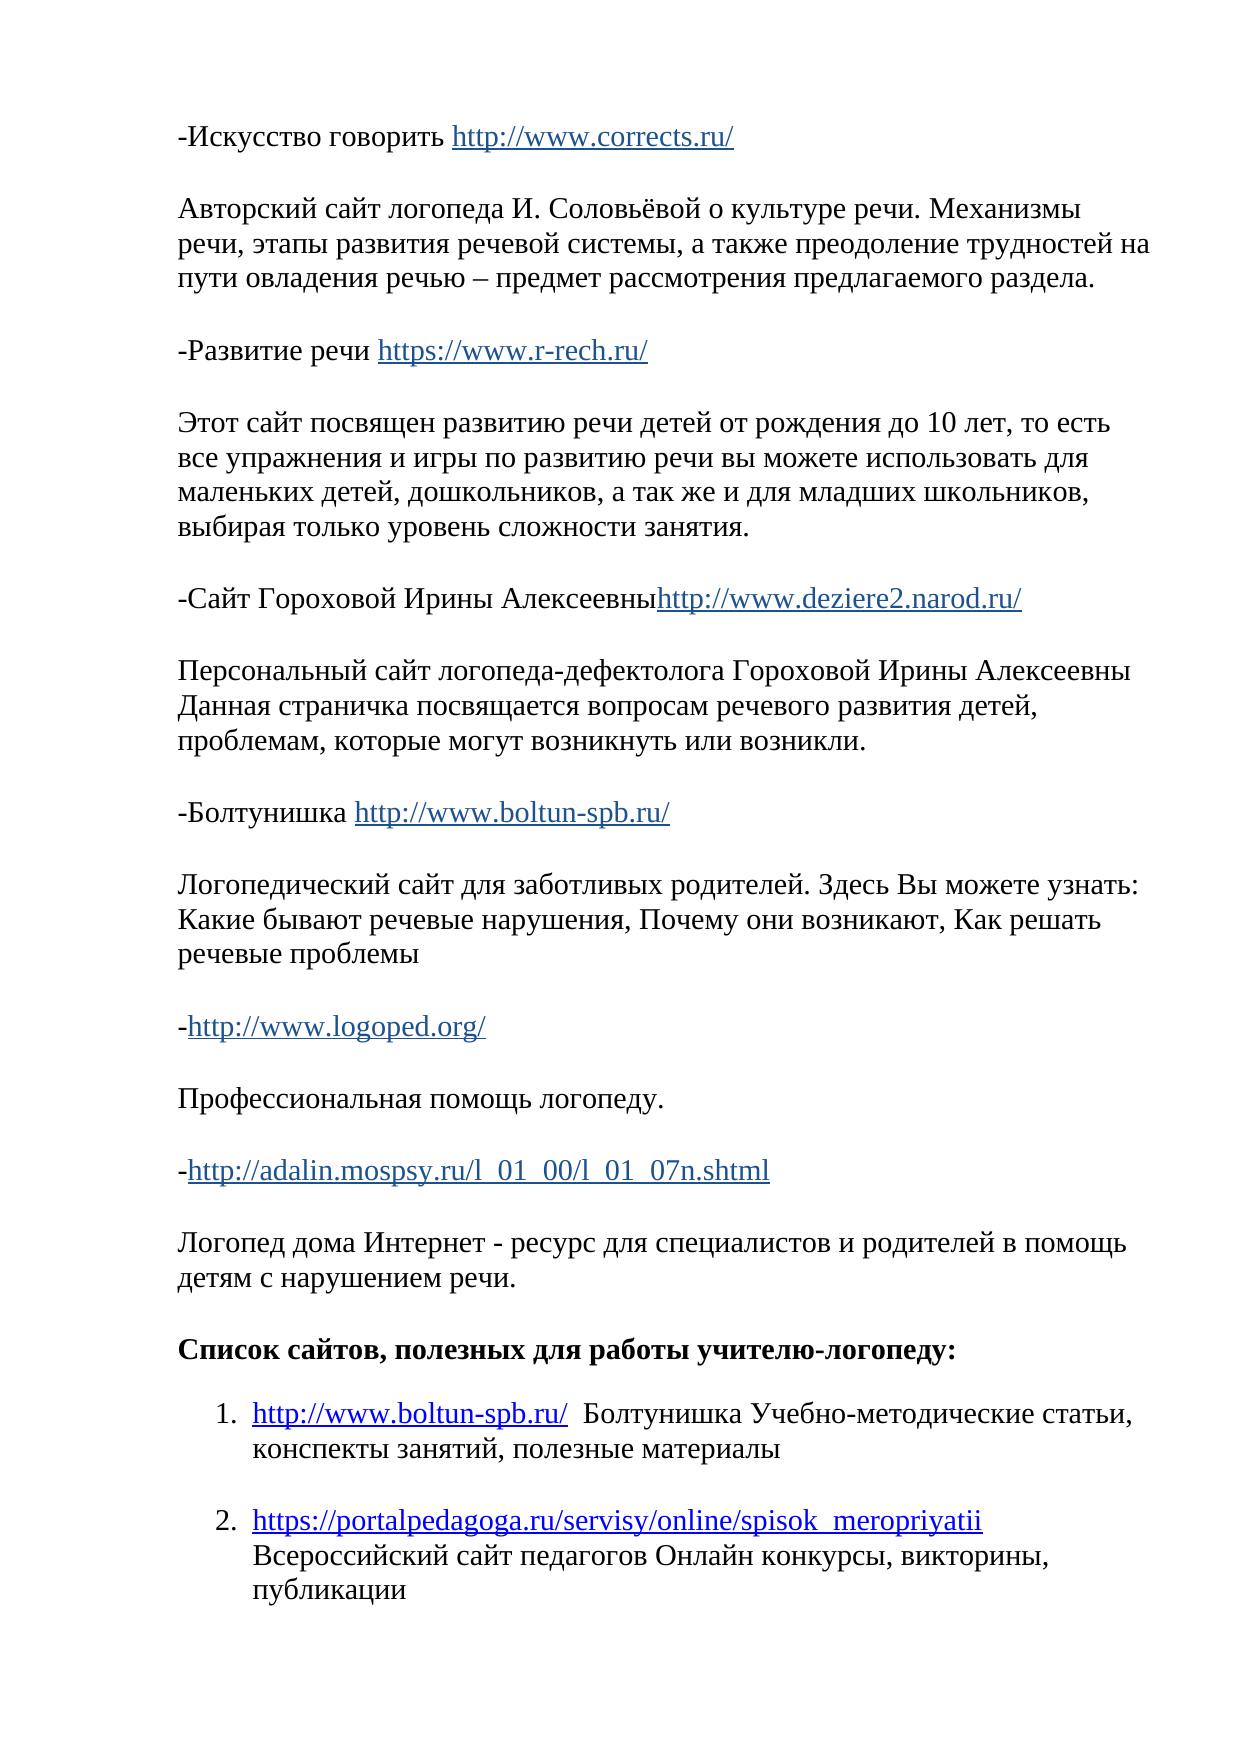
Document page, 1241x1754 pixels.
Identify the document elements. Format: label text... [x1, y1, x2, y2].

text -Развитие речи https://www.r-rech.ru/ [177, 332, 1152, 367]
list https://portalpedagoga.ru/servisy/online/spisok_meropriyatii Всероссийский сайт педагогов Онлайн конкурсы, викторины, публикации [215, 1502, 1152, 1606]
text Профессиональная помощь логопеду. [177, 1080, 1152, 1115]
text Логопед дома Интернет - ресурс для специалистов и родителей в помощь детям с нарушением речи. [177, 1224, 1152, 1294]
text -http://www.logoped.org/ [177, 1008, 1152, 1042]
list http://www.boltun-spb.ru/ Болтунишка Учебно-методические статьи, конспекты занятий, полезные материалы [215, 1395, 1152, 1464]
text -Искусство говорить http://www.corrects.ru/ [177, 118, 1152, 153]
text -Сайт Гороховой Ирины Алексеевныhttp://www.deziere2.narod.ru/ [177, 580, 1152, 615]
text -http://adalin.mospsy.ru/l_01_00/l_01_07n.shtml [177, 1152, 1152, 1187]
text Список сайтов, полезных для работы учителю-логопеду: [177, 1331, 1152, 1366]
text Персональный сайт логопеда-дефектолога Гороховой Ирины Алексеевны Данная страничка посвящается вопросам речевого развития детей, проблемам, которые могут возникнуть или возникли. [177, 652, 1152, 757]
text Логопедический сайт для заботливых родителей. Здесь Вы можете узнать: Какие бывают речевые нарушения, Почему они возникают, Как решать речевые проблемы [177, 866, 1152, 970]
text -Болтунишка http://www.boltun-spb.ru/ [177, 794, 1152, 829]
text Этот сайт посвящен развитию речи детей от рождения до 10 лет, то есть все упражнения и игры по развитию речи вы можете использовать для маленьких детей, дошкольников, а так же и для младших школьников, выбирая только уровень сложности занятия. [177, 404, 1152, 543]
text Авторский сайт логопеда И. Соловьёвой о культуре речи. Механизмы речи, этапы развития речевой системы, а также преодоление трудностей на пути овладения речью – предмет рассмотрения предлагаемого раздела. [177, 190, 1152, 294]
